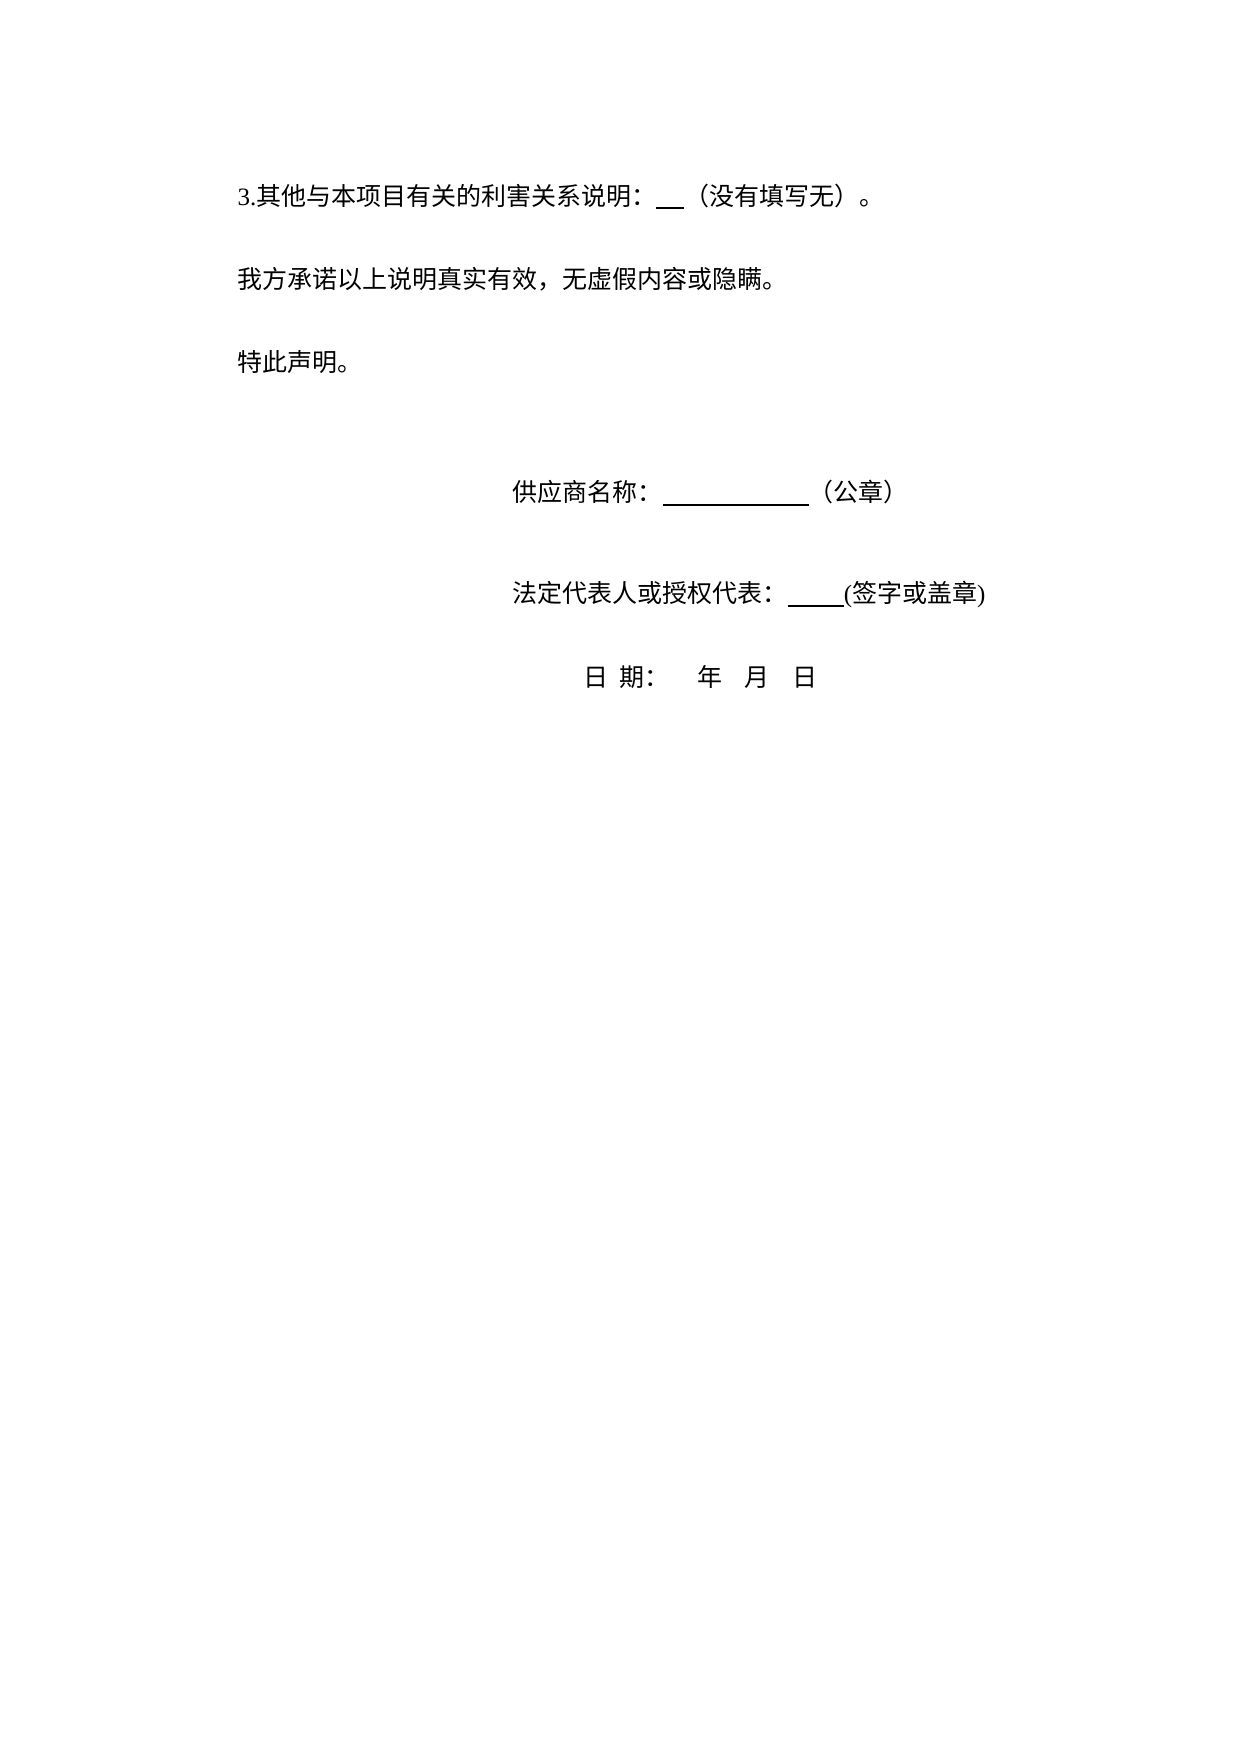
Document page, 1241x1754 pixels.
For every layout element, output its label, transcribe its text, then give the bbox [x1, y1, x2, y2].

text 特此声明。 [187, 328, 1053, 393]
text 我方承诺以上说明真实有效，无虚假内容或隐瞒。 [187, 245, 1053, 310]
text 供应商名称： （公章） [187, 458, 1053, 523]
text 3.其他与本项目有关的利害关系说明： （没有填写无）。 [187, 162, 1053, 227]
text 日 期： 年 月 日 [187, 643, 1053, 708]
text 法定代表人或授权代表： (签字或盖章) [187, 559, 1053, 624]
